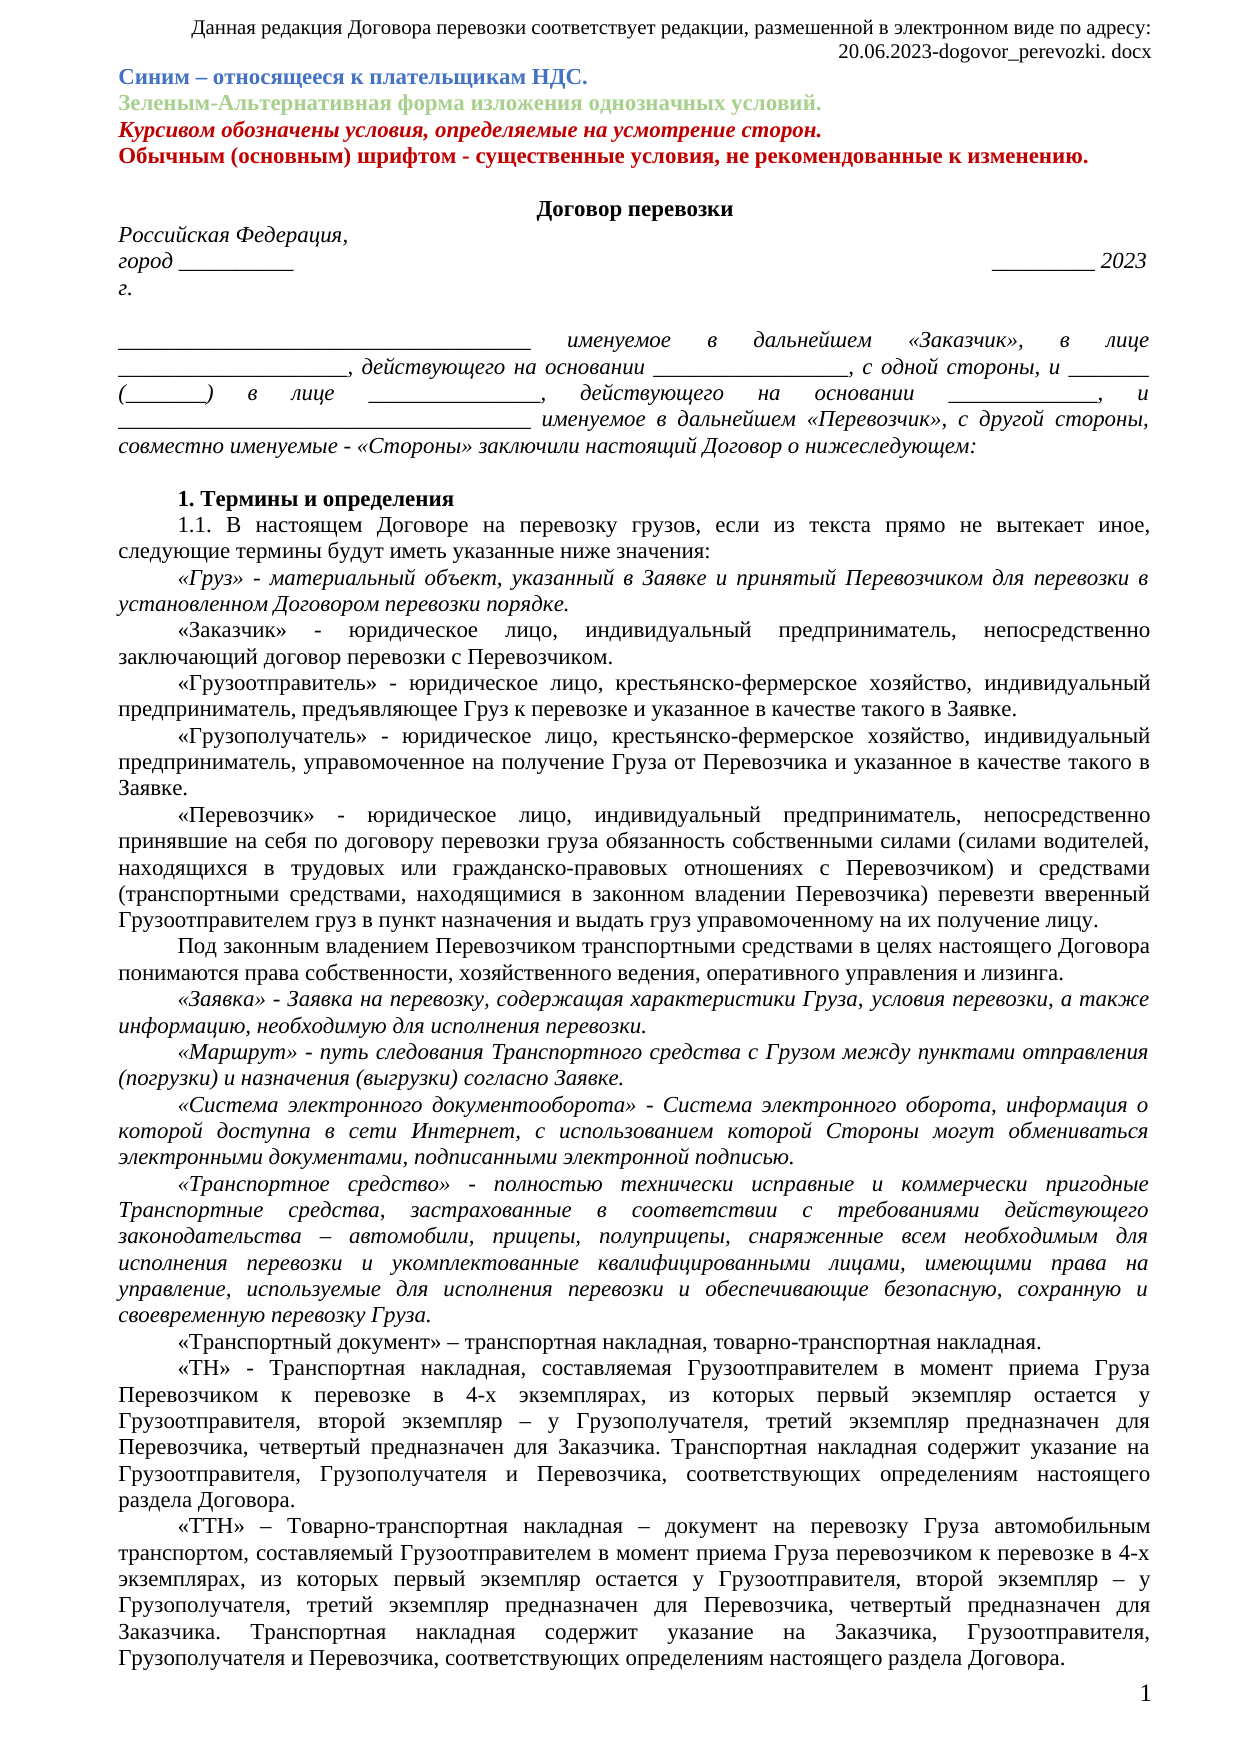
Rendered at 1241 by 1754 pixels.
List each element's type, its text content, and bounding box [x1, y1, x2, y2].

text Курсивом обозначены условия, определяемые на усмотрение сторон. [118, 116, 1240, 142]
text Договор перевозки [118, 195, 1152, 221]
text 1. Термины и определения [118, 484, 1152, 511]
text Под законным владением Перевозчиком транспортными средствами в целях настоящего Договора понимаются права собственности, хозяйственного ведения, оперативного управления и лизинга. [118, 933, 1152, 985]
text «Транспортное средство» - полностью технически исправные и коммерчески пригодные Транспортные средства, застрахованные в соответствии с требованиями действующего законодательства – автомобили, прицепы, полуприцепы, снаряженные всем необходимым для исполнения перевозки и укомплектованные квалифицированными лицами, имеющими права на управление, используемые для исполнения перевозки и обеспечивающие безопасную, сохранную и своевременную перевозку Груза. [118, 1170, 1152, 1328]
text 1.1. В настоящем Договоре на перевозку грузов, если из текста прямо не вытекает иное, следующие термины будут иметь указанные ниже значения: [118, 511, 1152, 564]
text «Маршрут» - путь следования Транспортного средства с Грузом между пунктами отправления (погрузки) и назначения (выгрузки) согласно Заявке. [118, 1038, 1152, 1091]
text ____________________________________ именуемое в дальнейшем «Заказчик», в лице ____________________, действующего на основании _________________, с одной стороны, и _______ (_______) в лице _______________, действующего на основании _____________, и ____________________________________ именуемое в дальнейшем «Перевозчик», с другой стороны, совместно именуемые - «Стороны» заключили настоящий Договор о нижеследующем: [118, 326, 1152, 458]
text «Грузоотправитель» - юридическое лицо, крестьянско-фермерское хозяйство, индивидуальный предприниматель, предъявляющее Груз к перевозке и указанное в качестве такого в Заявке. [118, 669, 1152, 722]
text «ТН» - Транспортная накладная, составляемая Грузоотправителем в момент приема Груза Перевозчиком к перевозке в 4-х экземплярах, из которых первый экземпляр остается у Грузоотправителя, второй экземпляр – у Грузополучателя, третий экземпляр предназначен для Перевозчика, четвертый предназначен для Заказчика. Транспортная накладная содержит указание на Грузоотправителя, Грузополучателя и Перевозчика, соответствующих определениям настоящего раздела Договора. [118, 1354, 1152, 1512]
text «Перевозчик» - юридическое лицо, индивидуальный предприниматель, непосредственно принявшие на себя по договору перевозки груза обязанность собственными силами (силами водителей, находящихся в трудовых или гражданско-правовых отношениях с Перевозчиком) и средствами (транспортными средствами, находящимися в законном владении Перевозчика) перевезти вверенный Грузоотправителем груз в пункт назначения и выдать груз управомоченному на их получение лицу. [118, 801, 1152, 933]
text «Грузополучатель» - юридическое лицо, крестьянско-фермерское хозяйство, индивидуальный предприниматель, управомоченное на получение Груза от Перевозчика и указанное в качестве такого в Заявке. [118, 722, 1152, 801]
text «Заявка» - Заявка на перевозку, содержащая характеристики Груза, условия перевозки, а также информацию, необходимую для исполнения перевозки. [118, 985, 1152, 1038]
text «Груз» - материальный объект, указанный в Заявке и принятый Перевозчиком для перевозки в установленном Договором перевозки порядке. [118, 564, 1152, 616]
text «Система электронного документооборота» - Система электронного оборота, информация о которой доступна в сети Интернет, с использованием которой Стороны могут обмениваться электронными документами, подписанными электронной подписью. [118, 1091, 1152, 1170]
text Зеленым-Альтернативная форма изложения однозначных условий. [118, 89, 1240, 116]
text «Заказчик» - юридическое лицо, индивидуальный предприниматель, непосредственно заключающий договор перевозки с Перевозчиком. [118, 616, 1152, 669]
text город __________ _________ 2023 г. [118, 247, 1152, 300]
text Обычным (основным) шрифтом - существенные условия, не рекомендованные к изменению. [118, 142, 1240, 168]
text Синим – относящееся к плательщикам НДС. [118, 63, 1240, 89]
text «ТТН» – Товарно-транспортная накладная – документ на перевозку Груза автомобильным транспортом, составляемый Грузоотправителем в момент приема Груза перевозчиком к перевозке в 4-х экземплярах, из которых первый экземпляр остается у Грузоотправителя, второй экземпляр – у Грузополучателя, третий экземпляр предназначен для Перевозчика, четвертый предназначен для Заказчика. Транспортная накладная содержит указание на Заказчика, Грузоотправителя, Грузополучателя и Перевозчика, соответствующих определениям настоящего раздела Договора. [118, 1512, 1152, 1671]
text «Транспортный документ» – транспортная накладная, товарно-транспортная накладная. [118, 1328, 1152, 1354]
text Российская Федерация, [118, 221, 1152, 247]
